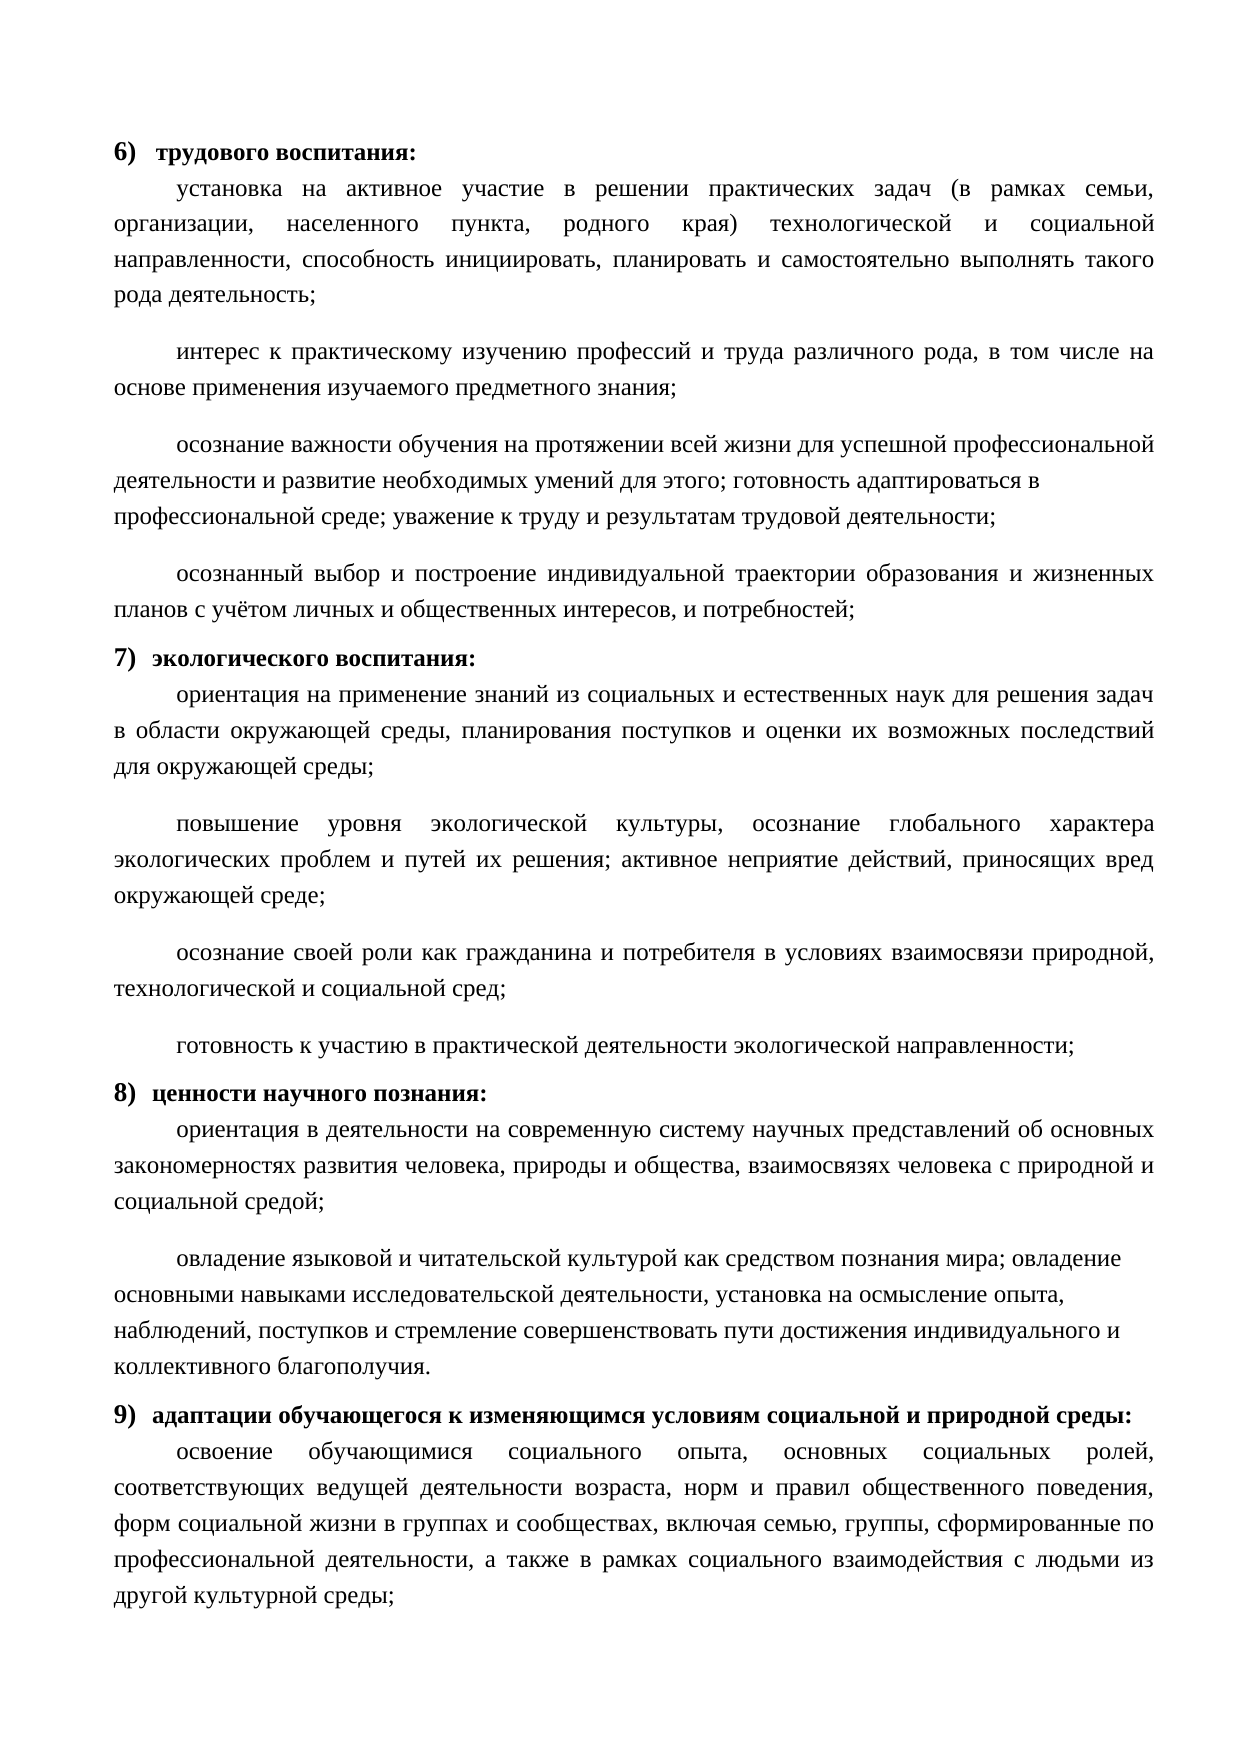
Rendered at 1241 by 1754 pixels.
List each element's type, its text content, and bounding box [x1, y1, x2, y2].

text осознание важности обучения на протяжении всей жизни для успешной профессиональной деятельности и развитие необходимых умений для этого; готовность адаптироваться в профессиональной среде; уважение к труду и результатам трудовой деятельности; [113, 424, 1155, 532]
text интерес к практическому изучению профессий и труда различного рода, в том числе на основе применения изучаемого предметного знания; [113, 331, 1155, 403]
text осознание своей роли как гражданина и потребителя в условиях взаимосвязи природной, технологической и социальной сред; [113, 931, 1155, 1003]
text повышение уровня экологической культуры, осознание глобального характера экологических проблем и путей их решения; активное неприятие действий, приносящих вред окружающей среде; [113, 802, 1155, 911]
subtitle трудового воспитания: [113, 132, 1155, 168]
text осознанный выбор и построение индивидуальной траектории образования и жизненных планов с учётом личных и общественных интересов, и потребностей; [113, 553, 1155, 625]
text ориентация в деятельности на современную систему научных представлений об основных закономерностях развития человека, природы и общества, взаимосвязях человека с природной и социальной средой; [113, 1109, 1155, 1217]
text освоение обучающимися социального опыта, основных социальных ролей, соответствующих ведущей деятельности возраста, норм и правил общественного поведения, форм социальной жизни в группах и сообществах, включая семью, группы, сформированные по профессиональной деятельности, а также в рамках социального взаимодействия с людьми из другой культурной среды; [113, 1431, 1155, 1611]
text овладение языковой и читательской культурой как средством познания мира; овладение основными навыками исследовательской деятельности, установка на осмысление опыта, наблюдений, поступков и стремление совершенствовать пути достижения индивидуального и коллективного благополучия. [113, 1238, 1155, 1382]
text установка на активное участие в решении практических задач (в рамках семьи, организации, населенного пункта, родного края) технологической и социальной направленности, способность инициировать, планировать и самостоятельно выполнять такого рода деятельность; [113, 168, 1155, 310]
text готовность к участию в практической деятельности экологической направленности; [113, 1024, 1155, 1060]
subtitle ценности научного познания: [113, 1073, 1155, 1109]
subtitle адаптации обучающегося к изменяющимся условиям социальной и природной среды: [113, 1394, 1155, 1431]
text ориентация на применение знаний из социальных и естественных наук для решения задач в области окружающей среды, планирования поступков и оценки их возможных последствий для окружающей среды; [113, 673, 1155, 782]
subtitle экологического воспитания: [113, 637, 1155, 673]
